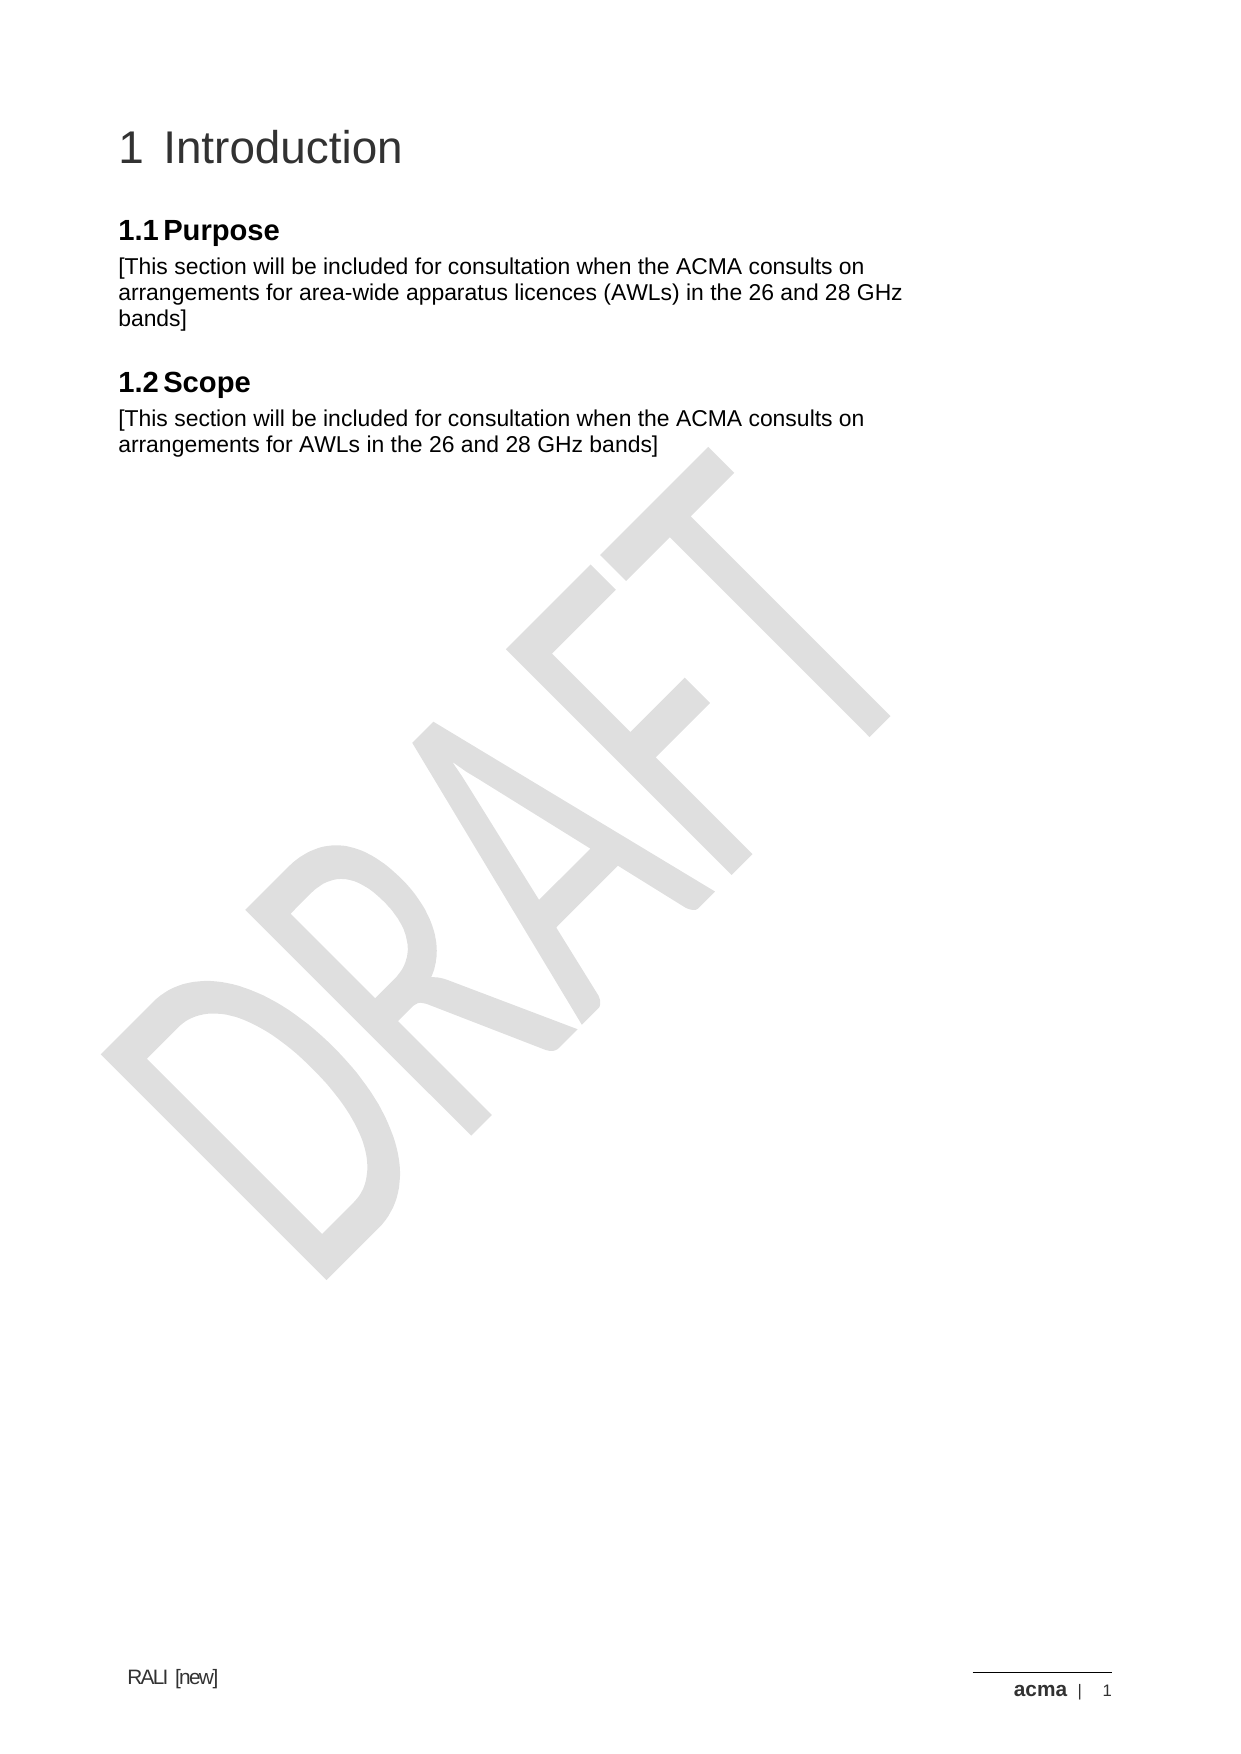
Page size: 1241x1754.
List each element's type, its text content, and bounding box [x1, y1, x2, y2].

subtitle Scope [118, 365, 917, 398]
subtitle Purpose [118, 213, 917, 246]
subtitle Introduction [118, 118, 917, 175]
text [This section will be included for consultation when the ACMA consults on arrangements for AWLs in the 26 and 28 GHz bands] [118, 405, 917, 457]
text [This section will be included for consultation when the ACMA consults on arrangements for area-wide apparatus licences (AWLs) in the 26 and 28 GHz bands] [118, 253, 917, 332]
